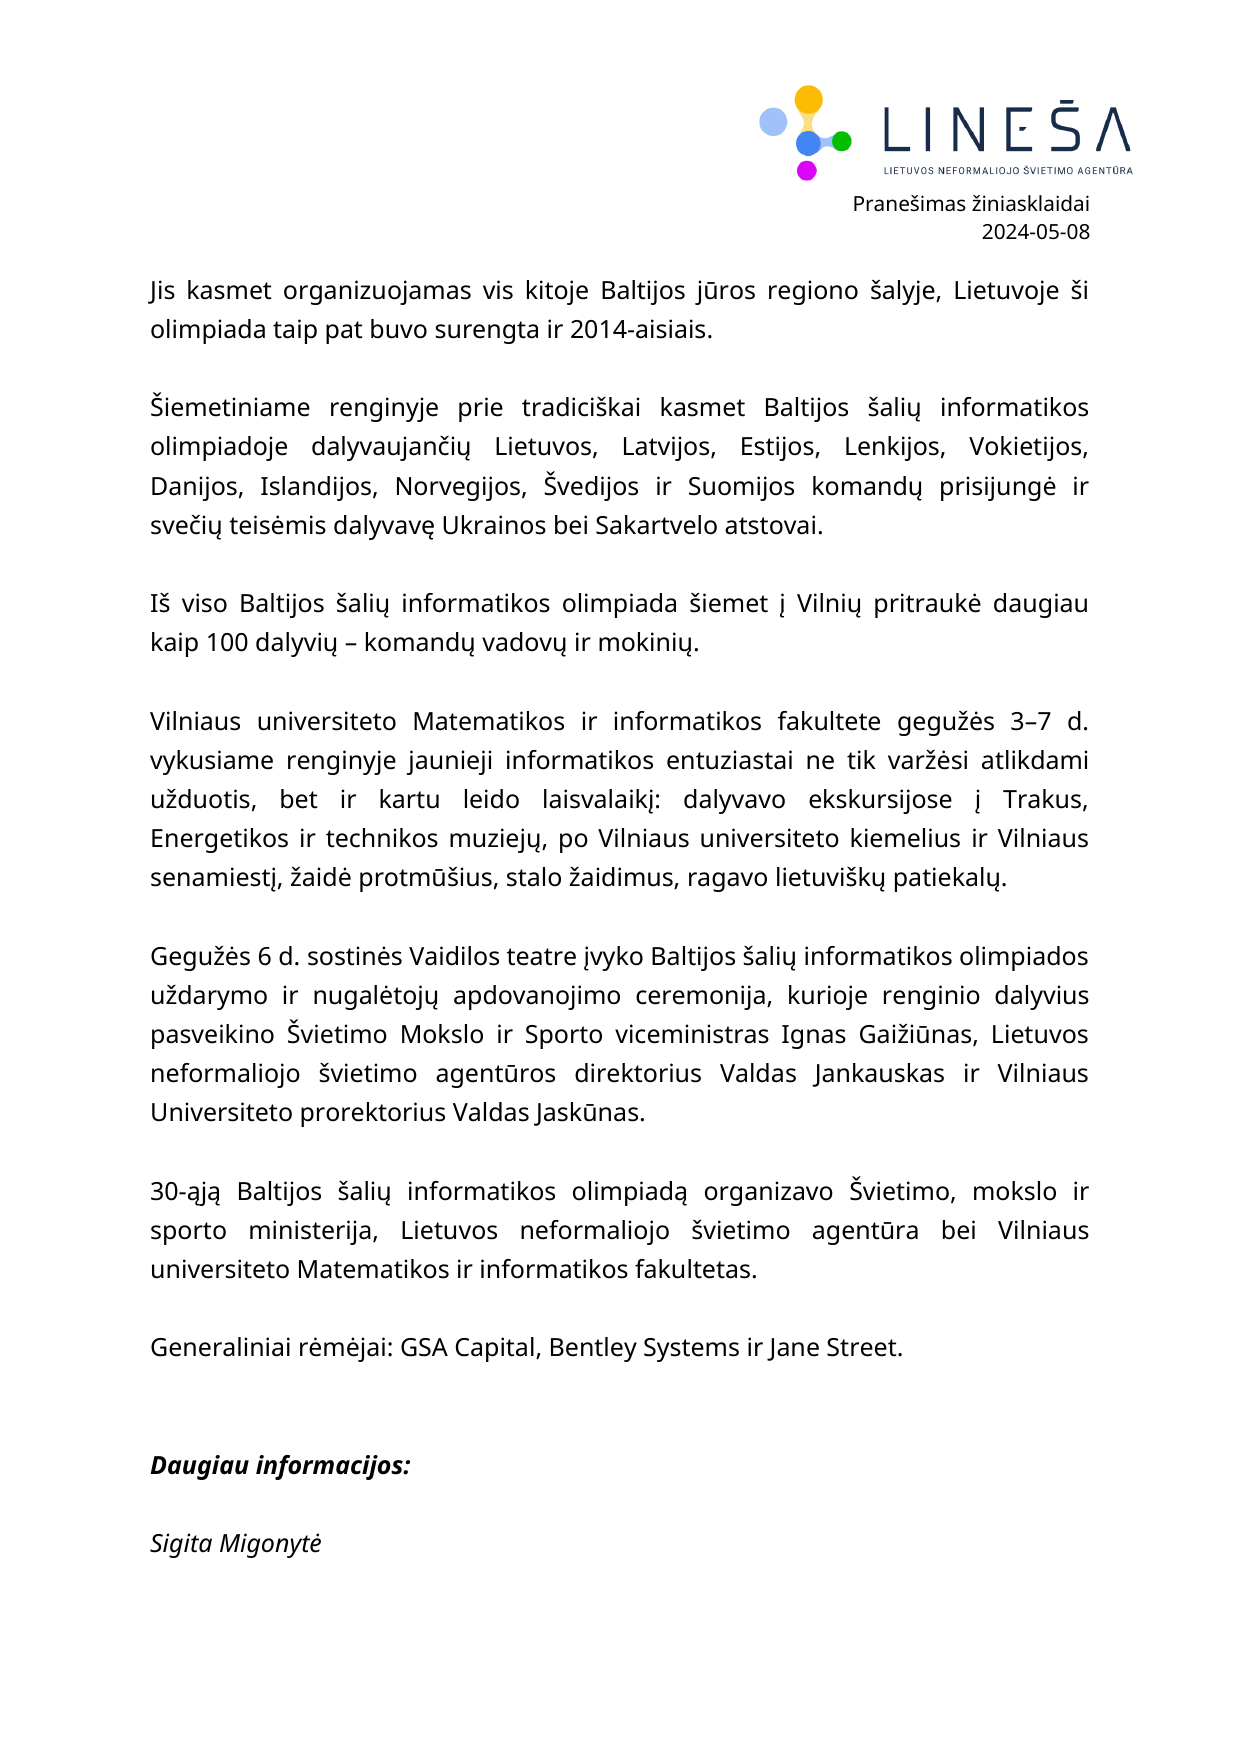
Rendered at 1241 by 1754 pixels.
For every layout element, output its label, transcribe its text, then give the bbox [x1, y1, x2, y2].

text Iš viso Baltijos šalių informatikos olimpiada šiemet į Vilnių pritraukė daugiau kaip 100 dalyvių – komandų vadovų ir mokinių. [150, 586, 1090, 659]
text Šiemetiniame renginyje prie tradiciškai kasmet Baltijos šalių informatikos olimpiadoje dalyvaujančių Lietuvos, Latvijos, Estijos, Lenkijos, Vokietijos, Danijos, Islandijos, Norvegijos, Švedijos ir Suomijos komandų prisijungė ir svečių teisėmis dalyvavę Ukrainos bei Sakartvelo atstovai. [150, 390, 1090, 541]
text Daugiau informacijos: [150, 1447, 1090, 1481]
text Gegužės 6 d. sostinės Vaidilos teatre įvyko Baltijos šalių informatikos olimpiados uždarymo ir nugalėtojų apdovanojimo ceremonija, kurioje renginio dalyvius pasveikino Švietimo Mokslo ir Sporto viceministras Ignas Gaižiūnas, Lietuvos neformaliojo švietimo agentūros direktorius Valdas Jankauskas ir Vilniaus Universiteto prorektorius Valdas Jaskūnas. [150, 938, 1090, 1129]
picture [736, 75, 1154, 189]
text Jis kasmet organizuojamas vis kitoje Baltijos jūros regiono šalyje, Lietuvoje ši olimpiada taip pat buvo surengta ir 2014-aisiais. [150, 272, 1090, 346]
text Generaliniai rėmėjai: GSA Capital, Bentley Systems ir Jane Street. [150, 1330, 1090, 1364]
text 30-ąją Baltijos šalių informatikos olimpiadą organizavo Švietimo, mokslo ir sporto ministerija, Lietuvos neformaliojo švietimo agentūra bei Vilniaus universiteto Matematikos ir informatikos fakultetas. [150, 1173, 1090, 1286]
text Sigita Migonytė [150, 1526, 1090, 1560]
text Vilniaus universiteto Matematikos ir informatikos fakultete gegužės 3–7 d. vykusiame renginyje jaunieji informatikos entuziastai ne tik varžėsi atlikdami užduotis, bet ir kartu leido laisvalaikį: dalyvavo ekskursijose į Trakus, Energetikos ir technikos muziejų, po Vilniaus universiteto kiemelius ir Vilniaus senamiestį, žaidė protmūšius, stalo žaidimus, ragavo lietuviškų patiekalų. [150, 703, 1090, 894]
